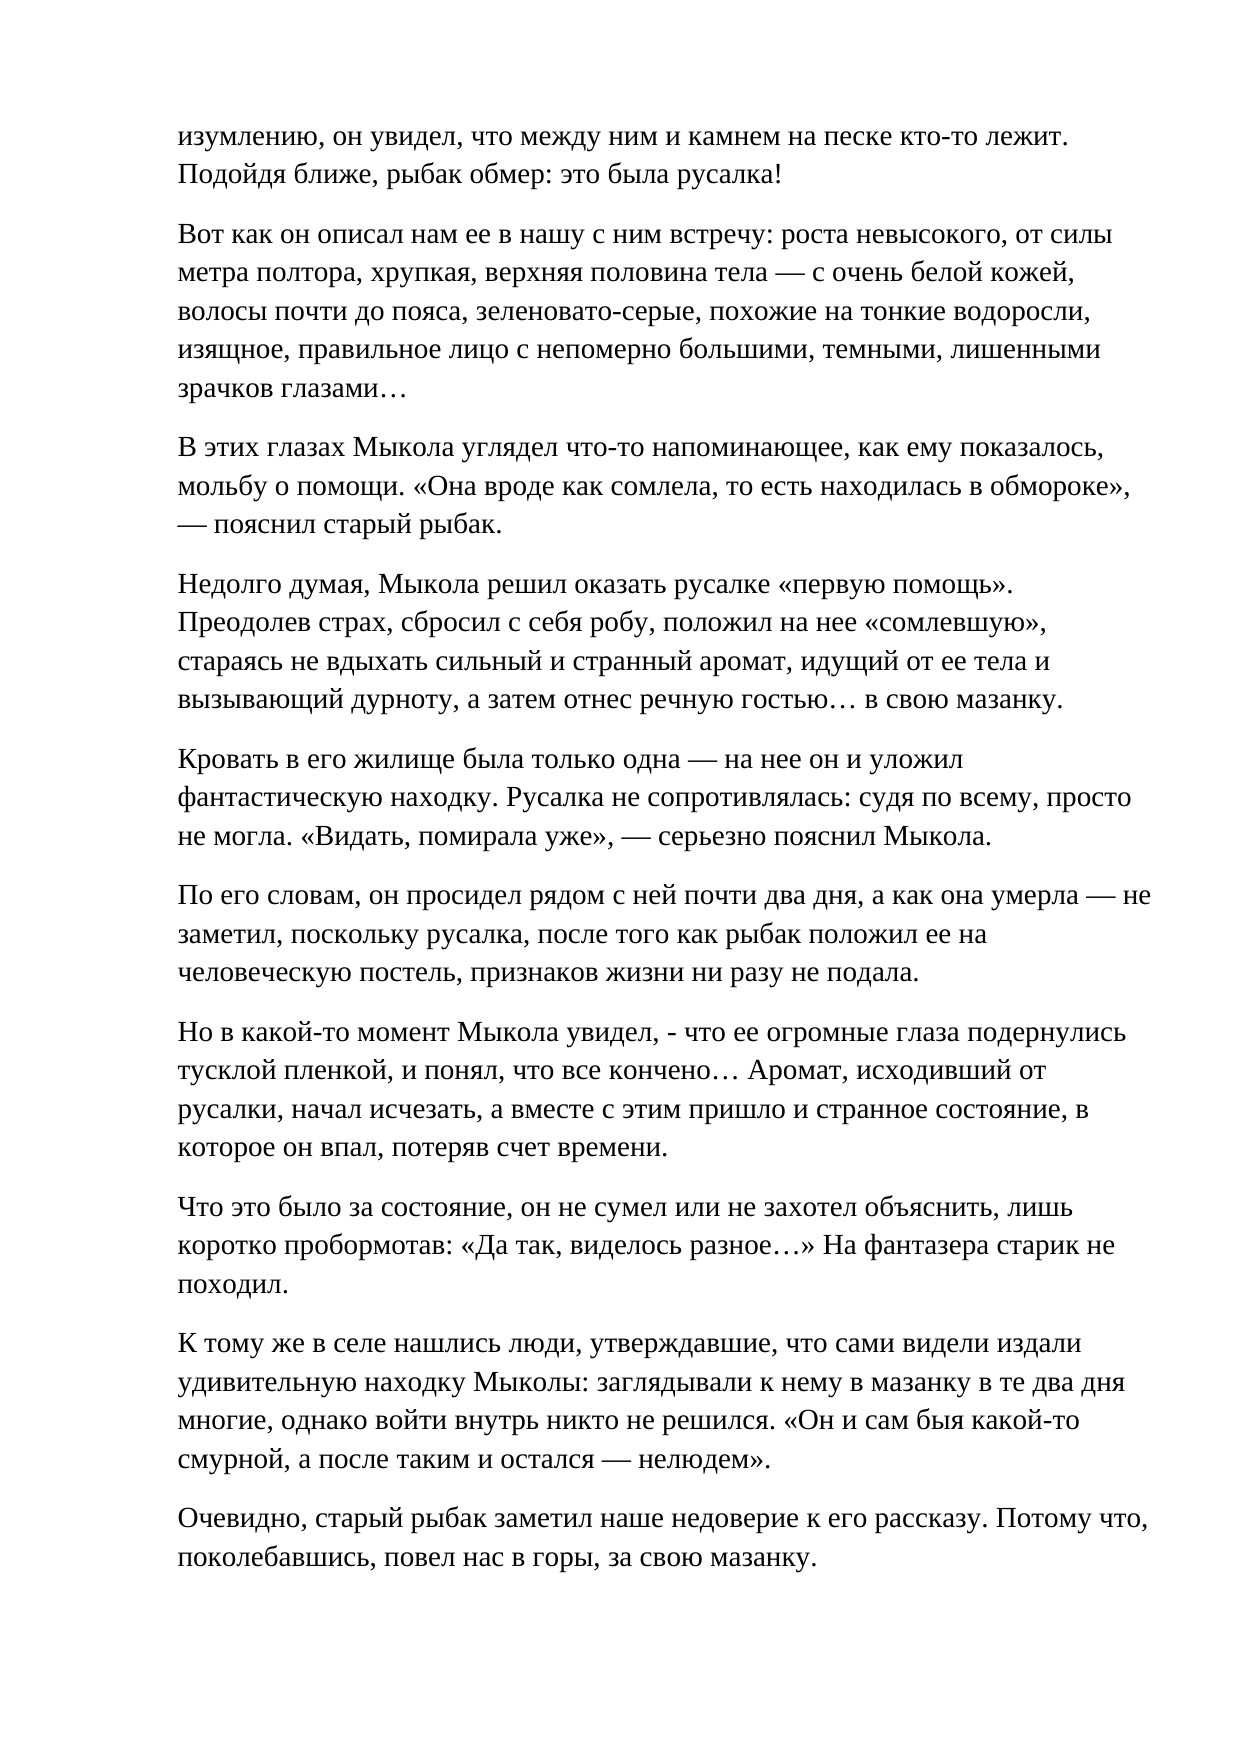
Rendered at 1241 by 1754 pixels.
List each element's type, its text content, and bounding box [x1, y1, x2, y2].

text К тому же в селе нашлись люди, утверждавшие, что сами видели издали удивительную находку Мыколы: заглядывали к нему в мазанку в те два дня многие, однако войти внутрь никто не решился. «Он и сам быя какой-то смурной, а после таким и остался — нелюдем». [177, 1325, 1152, 1474]
text Недолго думая, Мыкола решил оказать русалке «первую помощь». Преодолев страх, сбросил с себя робу, положил на нее «сомлевшую», стараясь не вдыхать сильный и странный аромат, идущий от ее тела и вызывающий дурноту, а затем отнес речную гостью… в свою мазанку. [177, 566, 1152, 715]
text Что это было за состояние, он не сумел или не захотел объяснить, лишь коротко пробормотав: «Да так, виделось разное…» На фантазера старик не походил. [177, 1189, 1152, 1299]
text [177, 118, 1152, 190]
text Но в какой-то момент Мыкола увидел, - что ее огромные глаза подернулись тусклой пленкой, и понял, что все кончено… Аромат, исходивший от русалки, начал исчезать, а вместе с этим пришло и странное состояние, в которое он впал, потеряв счет времени. [177, 1014, 1152, 1163]
text Кровать в его жилище была только одна — на нее он и уложил фантастическую находку. Русалка не сопротивлялась: судя по всему, просто не могла. «Видать, помирала уже», — серьезно пояснил Мыкола. [177, 741, 1152, 852]
text Очевидно, старый рыбак заметил наше недоверие к его рассказу. Потому что, поколебавшись, повел нас в горы, за свою мазанку. [177, 1500, 1152, 1572]
text Вот как он описал нам ее в нашу с ним встречу: роста невысокого, от силы метра полтора, хрупкая, верхняя половина тела — с очень белой кожей, волосы почти до пояса, зеленовато-серые, похожие на тонкие водоросли, изящное, правильное лицо с непомерно большими, темными, лишенными зрачков глазами… [177, 216, 1152, 404]
text По его словам, он просидел рядом с ней почти два дня, а как она умерла — не заметил, поскольку русалка, после того как рыбак положил ее на человеческую постель, признаков жизни ни разу не подала. [177, 877, 1152, 988]
text В этих глазах Мыкола углядел что-то напоминающее, как ему показалось, мольбу о помощи. «Она вроде как сомлела, то есть находилась в обмороке», — пояснил старый рыбак. [177, 429, 1152, 540]
